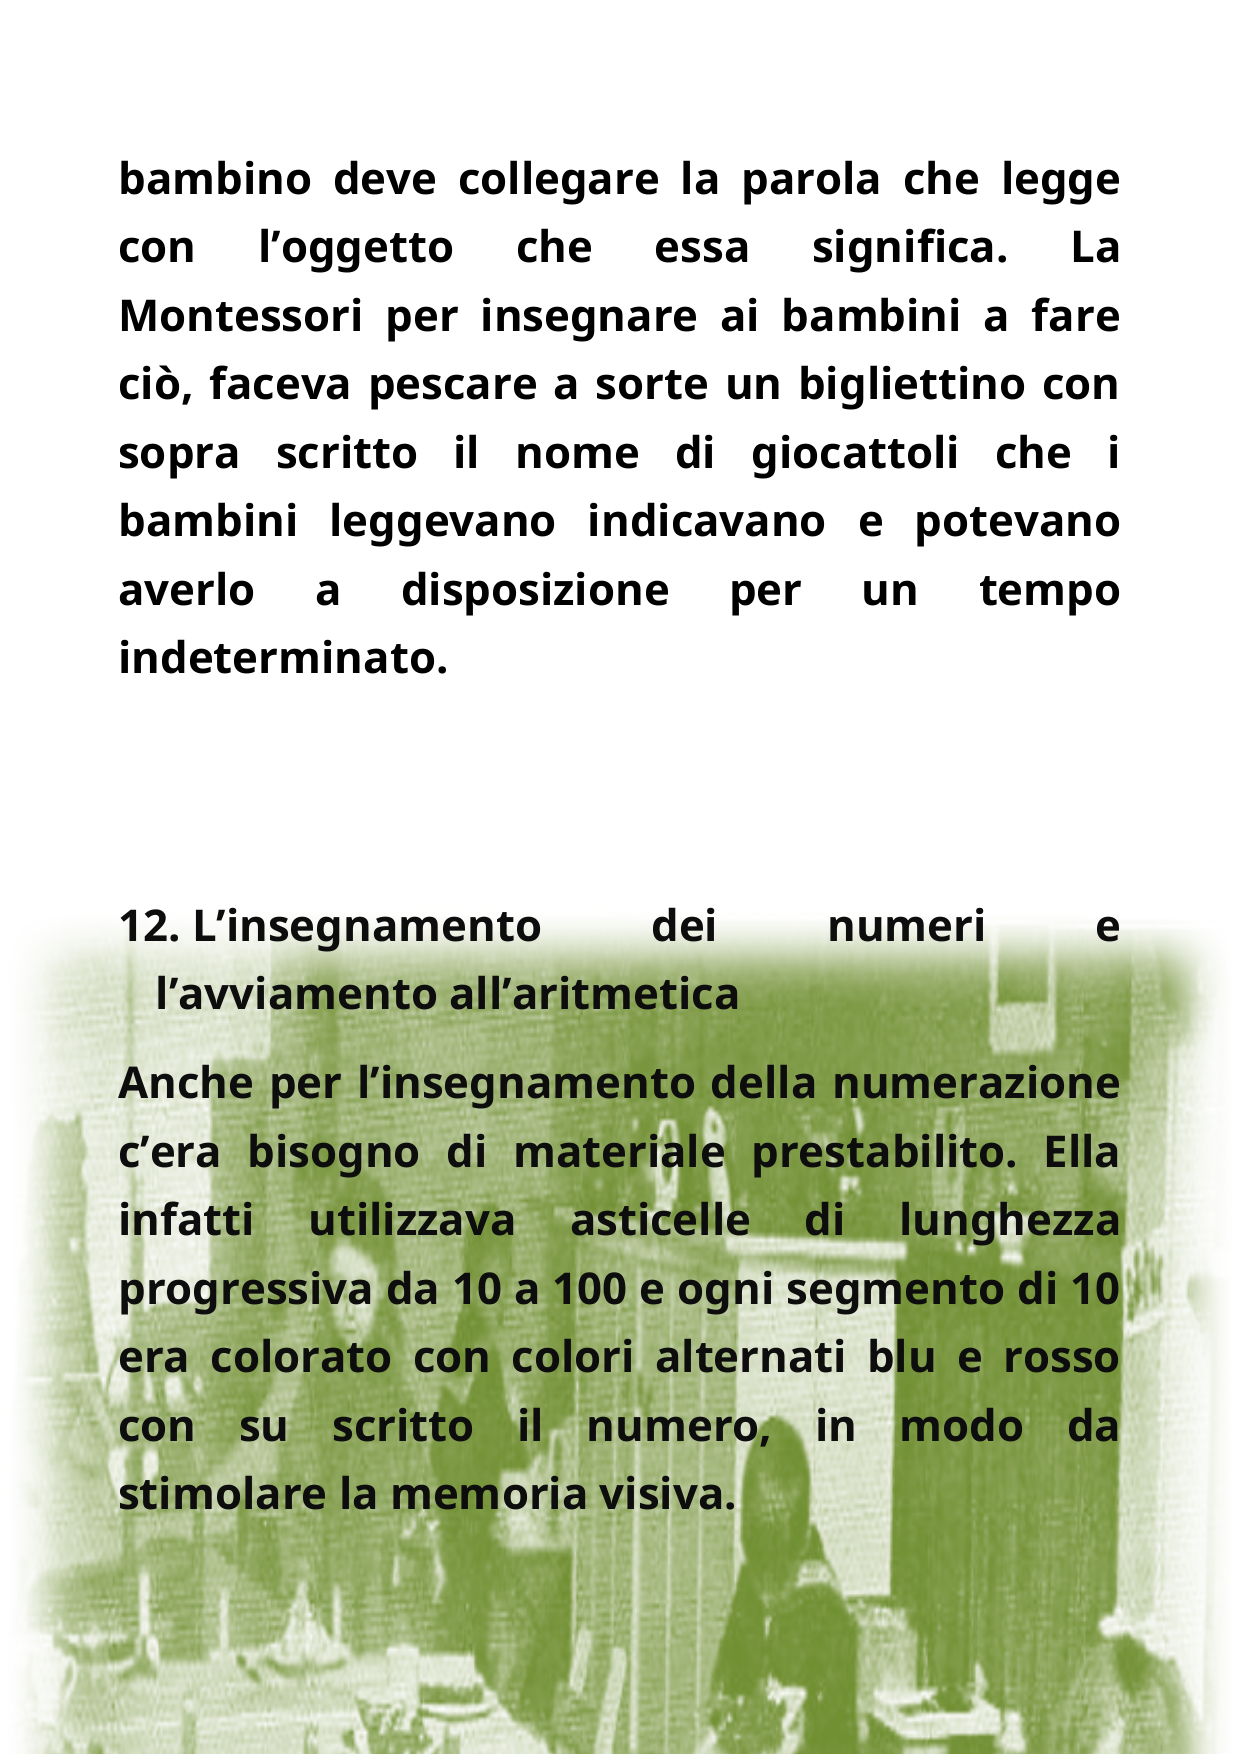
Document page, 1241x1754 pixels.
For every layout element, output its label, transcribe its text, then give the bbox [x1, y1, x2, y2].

list L’insegnamento dei numeri e l’avviamento all’aritmetica [118, 894, 1122, 1022]
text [118, 148, 1122, 686]
text Anche per l’insegnamento della numerazione c’era bisogno di materiale prestabilito. Ella infatti utilizzava asticelle di lunghezza progressiva da 10 a 100 e ogni segmento di 10 era colorato con colori alternati blu e rosso con su scritto il numero, in modo da stimolare la memoria visiva. [118, 1052, 1122, 1522]
